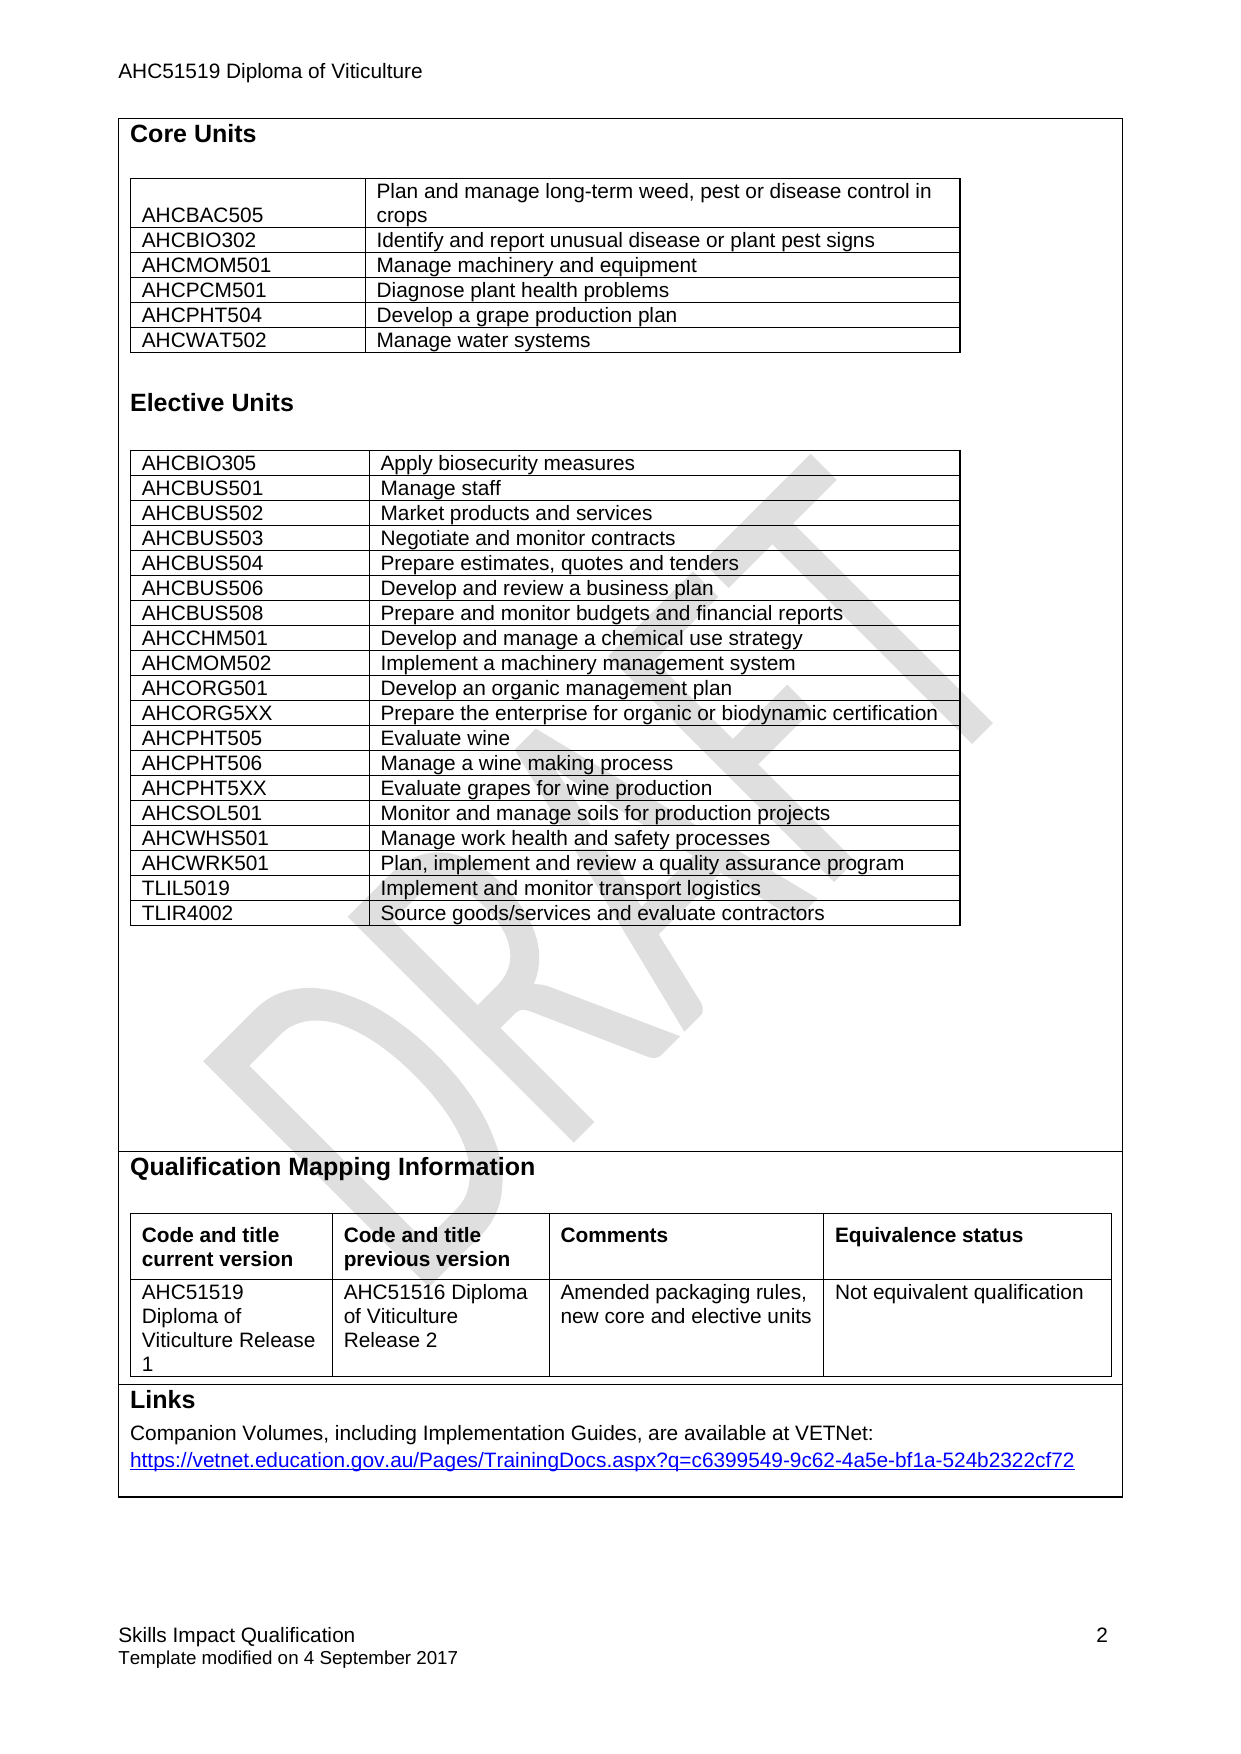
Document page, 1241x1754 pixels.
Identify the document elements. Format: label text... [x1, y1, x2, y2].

table_cell Links Companion Volumes, including Implementation Guides, are available at VETNet: https://vetnet.education.gov.au/Pages/TrainingDocs.aspx?q=c6399549-9c62-4a5e-bf1a-524b2322cf72 [119, 1385, 1122, 1496]
table_cell Qualification Mapping Information [119, 1152, 1122, 1384]
table_cell Core Units Elective Units [119, 119, 1122, 1151]
